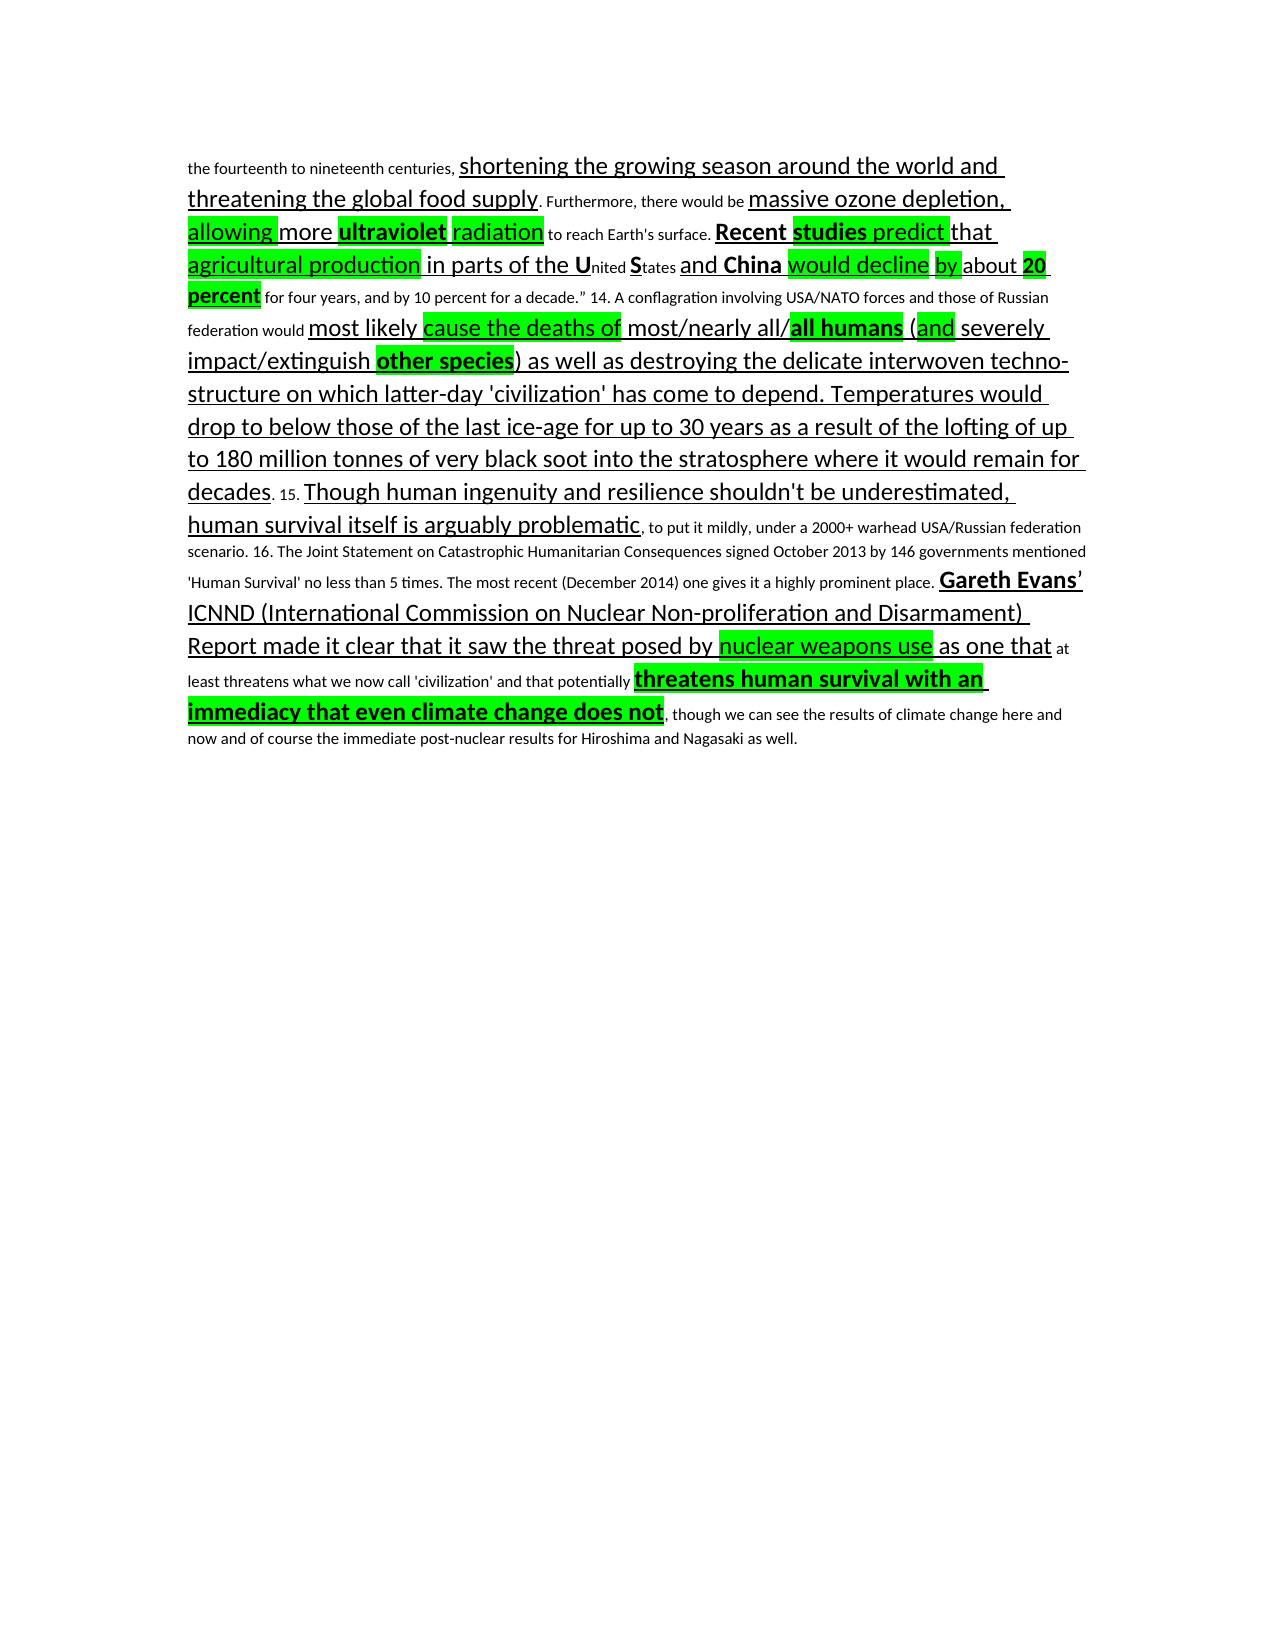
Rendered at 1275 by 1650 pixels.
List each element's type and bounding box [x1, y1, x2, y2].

text [187, 150, 1087, 748]
